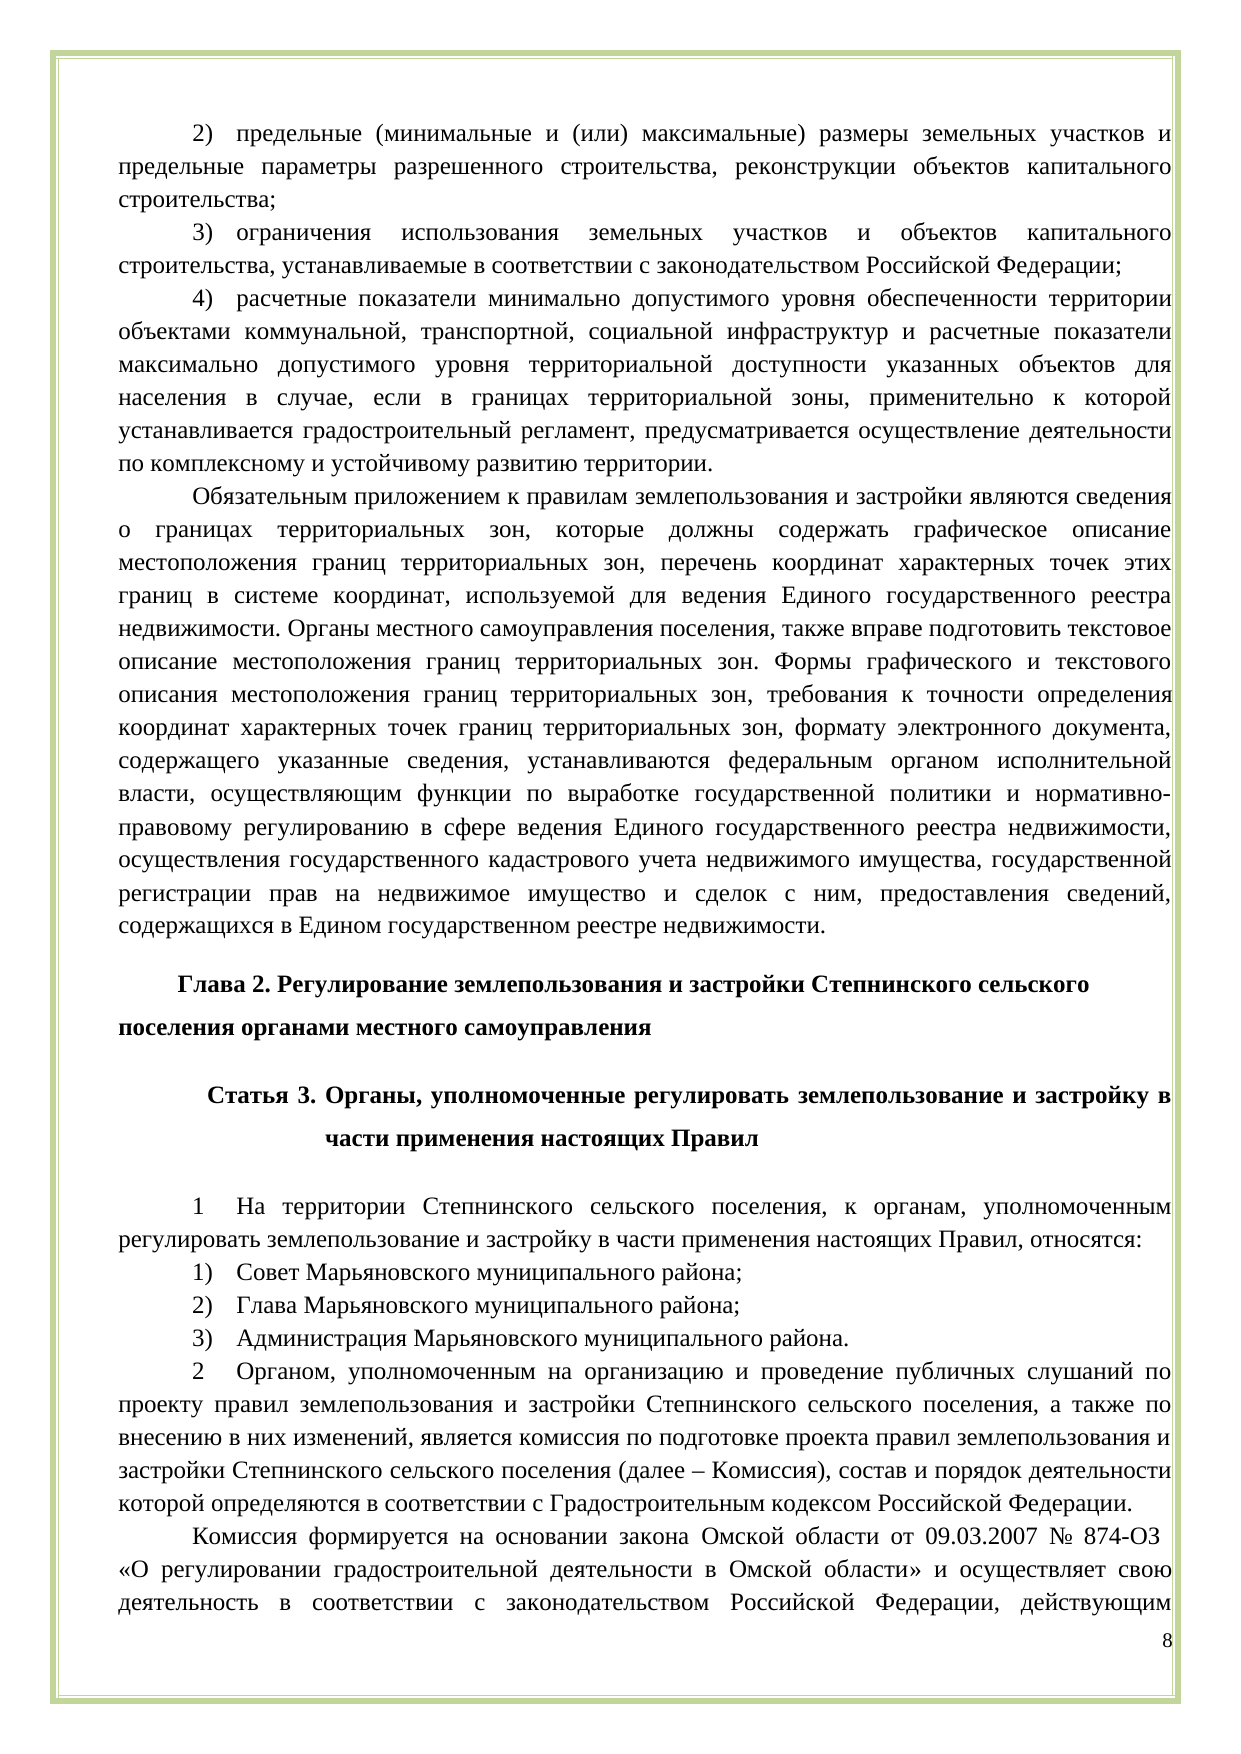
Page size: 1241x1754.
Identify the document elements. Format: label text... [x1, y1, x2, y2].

text 4) расчетные показатели минимально допустимого уровня обеспеченности территории объектами коммунальной, транспортной, социальной инфраструктур и расчетные показатели максимально допустимого уровня территориальной доступности указанных объектов для населения в случае, если в границах территориальной зоны, применительно к которой устанавливается градостроительный регламент, предусматривается осуществление деятельности по комплексному и устойчивому развитию территории. [118, 283, 1172, 477]
text 2) предельные (минимальные и (или) максимальные) размеры земельных участков и предельные параметры разрешенного строительства, реконструкции объектов капитального строительства; [118, 118, 1172, 213]
text 3) ограничения использования земельных участков и объектов капитального строительства, устанавливаемые в соответствии с законодательством Российской Федерации; [118, 217, 1172, 279]
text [118, 1521, 1172, 1616]
text Статья 3. Органы, уполномоченные регулировать землепользование и застройку в части применения настоящих Правил [207, 1080, 1172, 1152]
text Глава 2. Регулирование землепользования и застройки Степнинского сельского поселения органами местного самоуправления [118, 969, 1172, 1041]
text 1 На территории Степнинского сельского поселения, к органам, уполномоченным регулировать землепользование и застройку в части применения настоящих Правил, относятся: [118, 1191, 1172, 1253]
text 3) Администрация Марьяновского муниципального района. [118, 1323, 1172, 1352]
text 2 Органом, уполномоченным на организацию и проведение публичных слушаний по проекту правил землепользования и застройки Степнинского сельского поселения, а также по внесению в них изменений, является комиссия по подготовке проекта правил землепользования и застройки Степнинского сельского поселения (далее – Комиссия), состав и порядок деятельности которой определяются в соответствии с Градостроительным кодексом Российской Федерации. [118, 1356, 1172, 1517]
text 2) Глава Марьяновского муниципального района; [118, 1290, 1172, 1319]
text Обязательным приложением к правилам землепользования и застройки являются сведения о границах территориальных зон, которые должны содержать графическое описание местоположения границ территориальных зон, перечень координат характерных точек этих границ в системе координат, используемой для ведения Единого государственного реестра недвижимости. Органы местного самоуправления поселения, также вправе подготовить текстовое описание местоположения границ территориальных зон. Формы графического и текстового описания местоположения границ территориальных зон, требования к точности определения координат характерных точек границ территориальных зон, формату электронного документа, содержащего указанные сведения, устанавливаются федеральным органом исполнительной власти, осуществляющим функции по выработке государственной политики и нормативно-правовому регулированию в сфере ведения Единого государственного реестра недвижимости, осуществления государственного кадастрового учета недвижимого имущества, государственной регистрации прав на недвижимое имущество и сделок с ним, предоставления сведений, содержащихся в Едином государственном реестре недвижимости. [118, 481, 1172, 939]
text 1) Совет Марьяновского муниципального района; [118, 1257, 1172, 1286]
